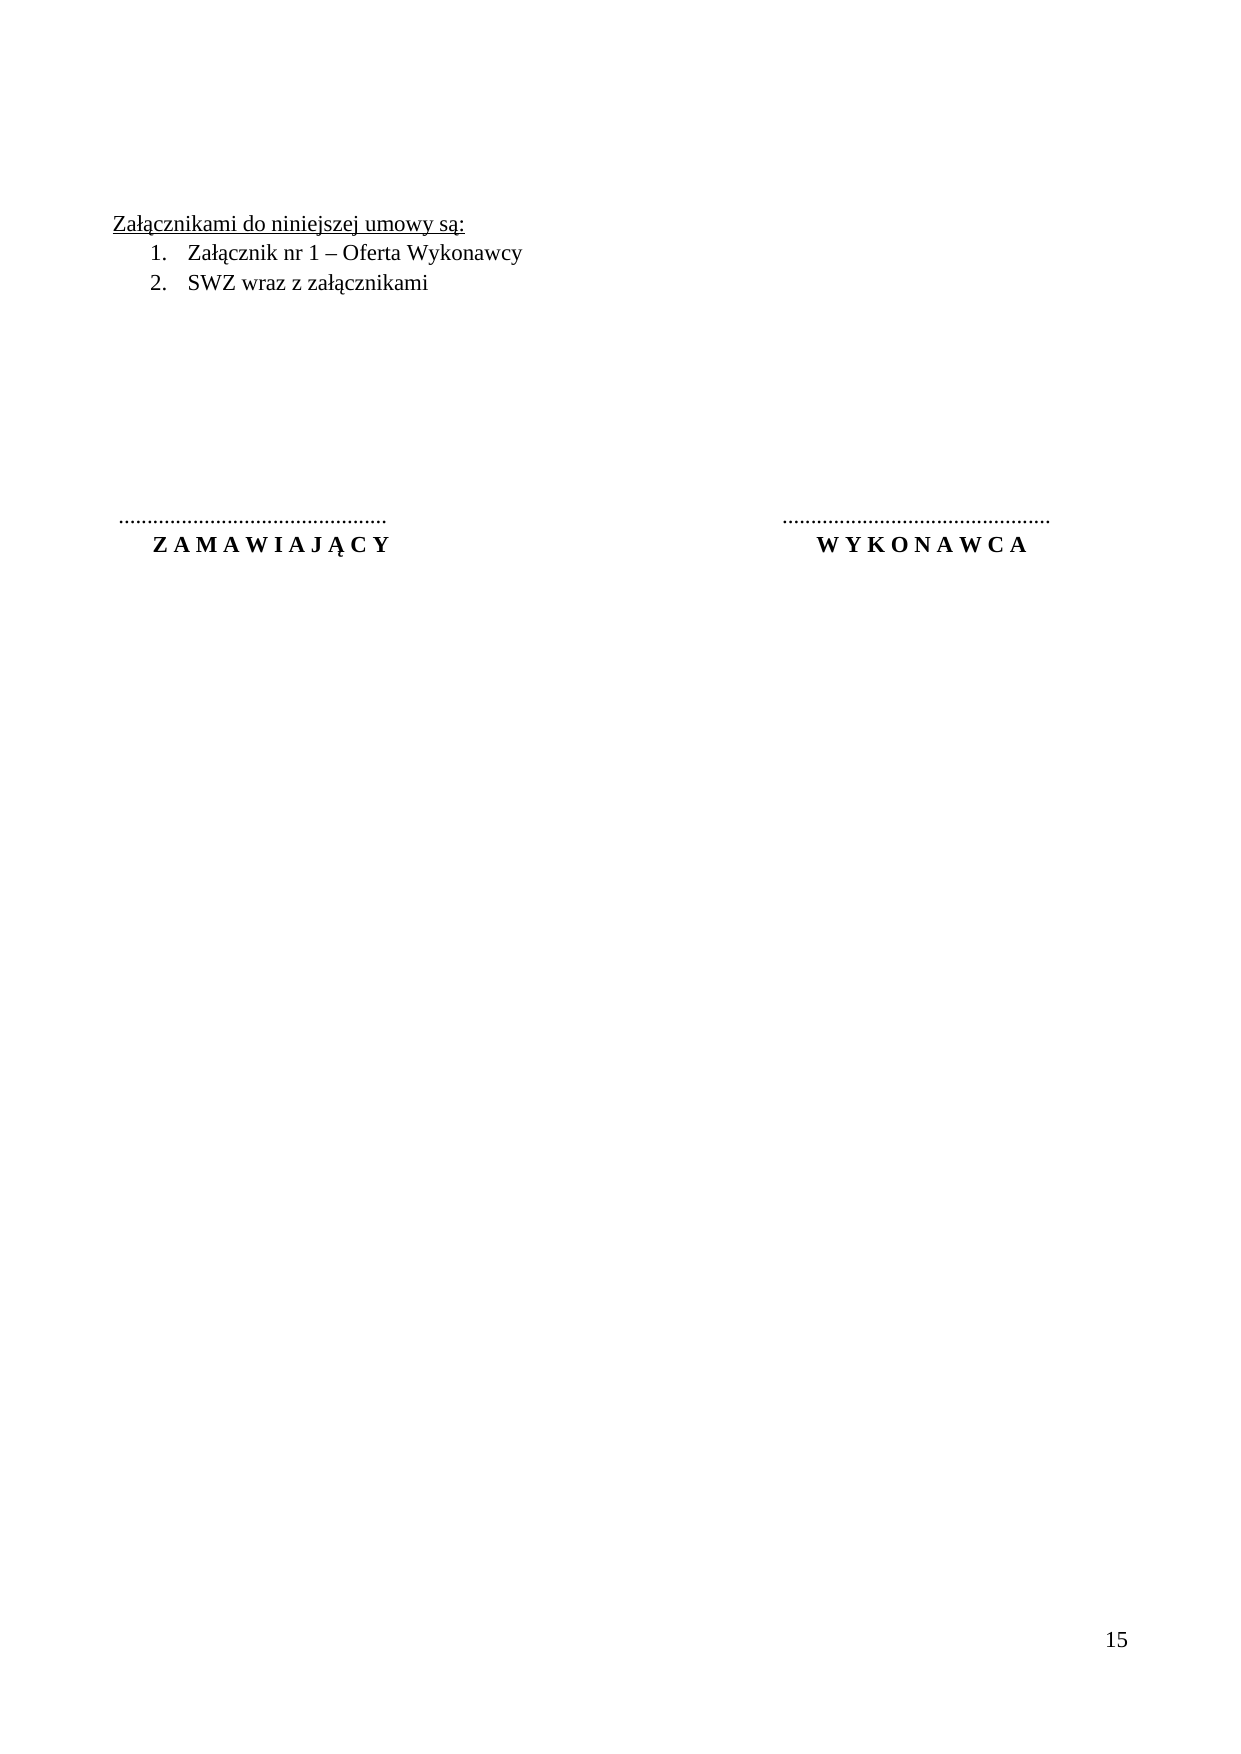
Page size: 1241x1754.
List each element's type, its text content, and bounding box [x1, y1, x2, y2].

text Z A M A W I A J Ą C Y W Y K O N A W C A [112, 529, 1128, 587]
text ............................................... ............................................... [112, 500, 1128, 529]
list Załącznik nr 1 – Oferta Wykonawcy [150, 237, 1128, 267]
text Załącznikami do niniejszej umowy są: [112, 208, 1128, 237]
list SWZ wraz z załącznikami [150, 267, 1128, 296]
